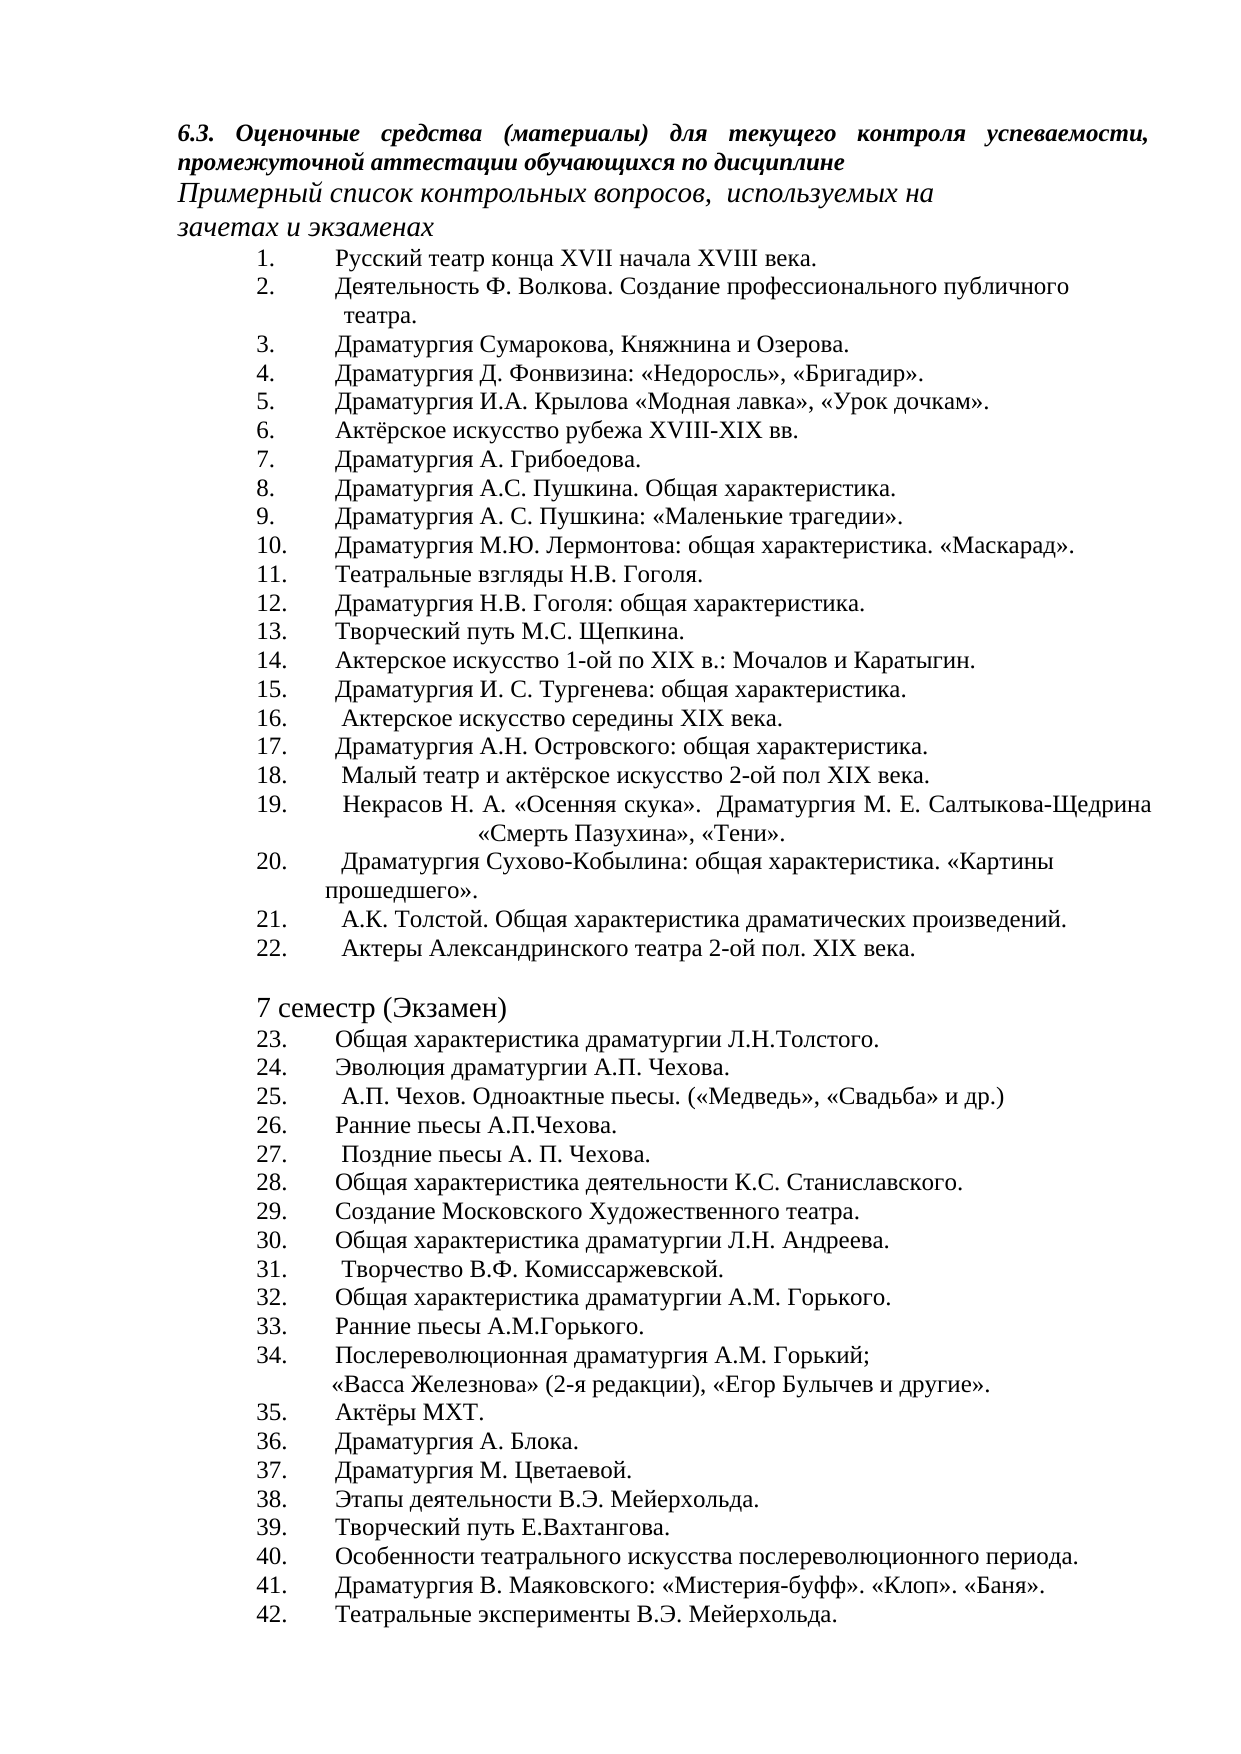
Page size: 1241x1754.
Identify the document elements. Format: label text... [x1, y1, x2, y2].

list А.П. Чехов. Одноактные пьесы. («Медведь», «Свадьба» и др.) [256, 1081, 1152, 1110]
list Творчество В.Ф. Комиссаржевской. [256, 1254, 1152, 1282]
list Некрасов Н. А. «Осенняя скука». Драматургия М. Е. Салтыкова-Щедрина «Смерть Пазухина», «Тени». [256, 789, 1152, 846]
list Малый театр и актёрское искусство 2-ой пол XIX века. [256, 760, 1152, 789]
list Драматургия Н.В. Гоголя: общая характеристика. [256, 588, 1152, 616]
text прошедшего». [256, 875, 1152, 904]
list Эволюция драматургии А.П. Чехова. [256, 1052, 1152, 1081]
list Деятельность Ф. Волкова. Создание профессионального публичного [256, 271, 1152, 300]
list Театральные взгляды Н.В. Гоголя. [256, 559, 1152, 588]
text театра. [256, 300, 1152, 329]
list А.К. Толстой. Общая характеристика драматических произведений. [256, 904, 1152, 933]
list Драматургия И. С. Тургенева: общая характеристика. [256, 674, 1152, 703]
list Общая характеристика драматургии Л.Н. Андреева. [256, 1225, 1152, 1254]
list Общая характеристика драматургии Л.Н.Толстого. [256, 1024, 1152, 1052]
list Общая характеристика драматургии А.М. Горького. [256, 1282, 1152, 1311]
list Драматургия М. Цветаевой. [256, 1455, 1152, 1484]
list Ранние пьесы А.П.Чехова. [256, 1110, 1152, 1139]
list Этапы деятельности В.Э. Мейерхольда. [256, 1484, 1152, 1512]
list Поздние пьесы А. П. Чехова. [256, 1139, 1152, 1167]
list Драматургия А. С. Пушкина: «Маленькие трагедии». [256, 501, 1152, 530]
list Актёрское искусство рубежа XVIII-XIX вв. [256, 415, 1152, 444]
list Драматургия М.Ю. Лермонтова: общая характеристика. «Маскарад». [256, 530, 1152, 559]
list Актерское искусство 1-ой по XIX в.: Мочалов и Каратыгин. [256, 645, 1152, 674]
text 6.3. Оценочные средства (материалы) для текущего контроля успеваемости, промежуточной аттестации обучающихся по дисциплине [177, 118, 1152, 176]
list Ранние пьесы А.М.Горького. [256, 1311, 1152, 1340]
list Актерское искусство середины XIX века. [256, 703, 1152, 731]
text 7 семестр (Экзамен) [256, 990, 1152, 1024]
text зачетах и экзаменах [177, 209, 1152, 243]
list Актёры МХТ. [256, 1397, 1152, 1426]
text «Васса Железнова» (2-я редакции), «Егор Булычев и другие». [256, 1369, 1152, 1397]
list Особенности театрального искусства послереволюционного периода. [256, 1541, 1152, 1570]
list Создание Московского Художественного театра. [256, 1196, 1152, 1225]
text Примерный список контрольных вопросов, используемых на [177, 176, 1152, 209]
list Послереволюционная драматургия А.М. Горький; [256, 1340, 1152, 1369]
list Творческий путь М.С. Щепкина. [256, 616, 1152, 645]
list Драматургия И.А. Крылова «Модная лавка», «Урок дочкам». [256, 386, 1152, 415]
list Театральные эксперименты В.Э. Мейерхольда. [256, 1599, 1152, 1627]
list Драматургия Д. Фонвизина: «Недоросль», «Бригадир». [256, 358, 1152, 386]
list Драматургия Сухово-Кобылина: общая характеристика. «Картины [256, 846, 1152, 875]
list Драматургия В. Маяковского: «Мистерия-буфф». «Клоп». «Баня». [256, 1570, 1152, 1599]
list Общая характеристика деятельности К.С. Станиславского. [256, 1167, 1152, 1196]
list Русский театр конца XVII начала XVIII века. [256, 243, 1152, 271]
list Драматургия А. Грибоедова. [256, 444, 1152, 473]
list Драматургия А.С. Пушкина. Общая характеристика. [256, 473, 1152, 501]
list Драматургия А.Н. Островского: общая характеристика. [256, 731, 1152, 760]
list Драматургия Сумарокова, Княжнина и Озерова. [256, 329, 1152, 358]
list Актеры Александринского театра 2-ой пол. XIX века. [256, 933, 1152, 961]
list Драматургия А. Блока. [256, 1426, 1152, 1455]
list Творческий путь Е.Вахтангова. [256, 1512, 1152, 1541]
